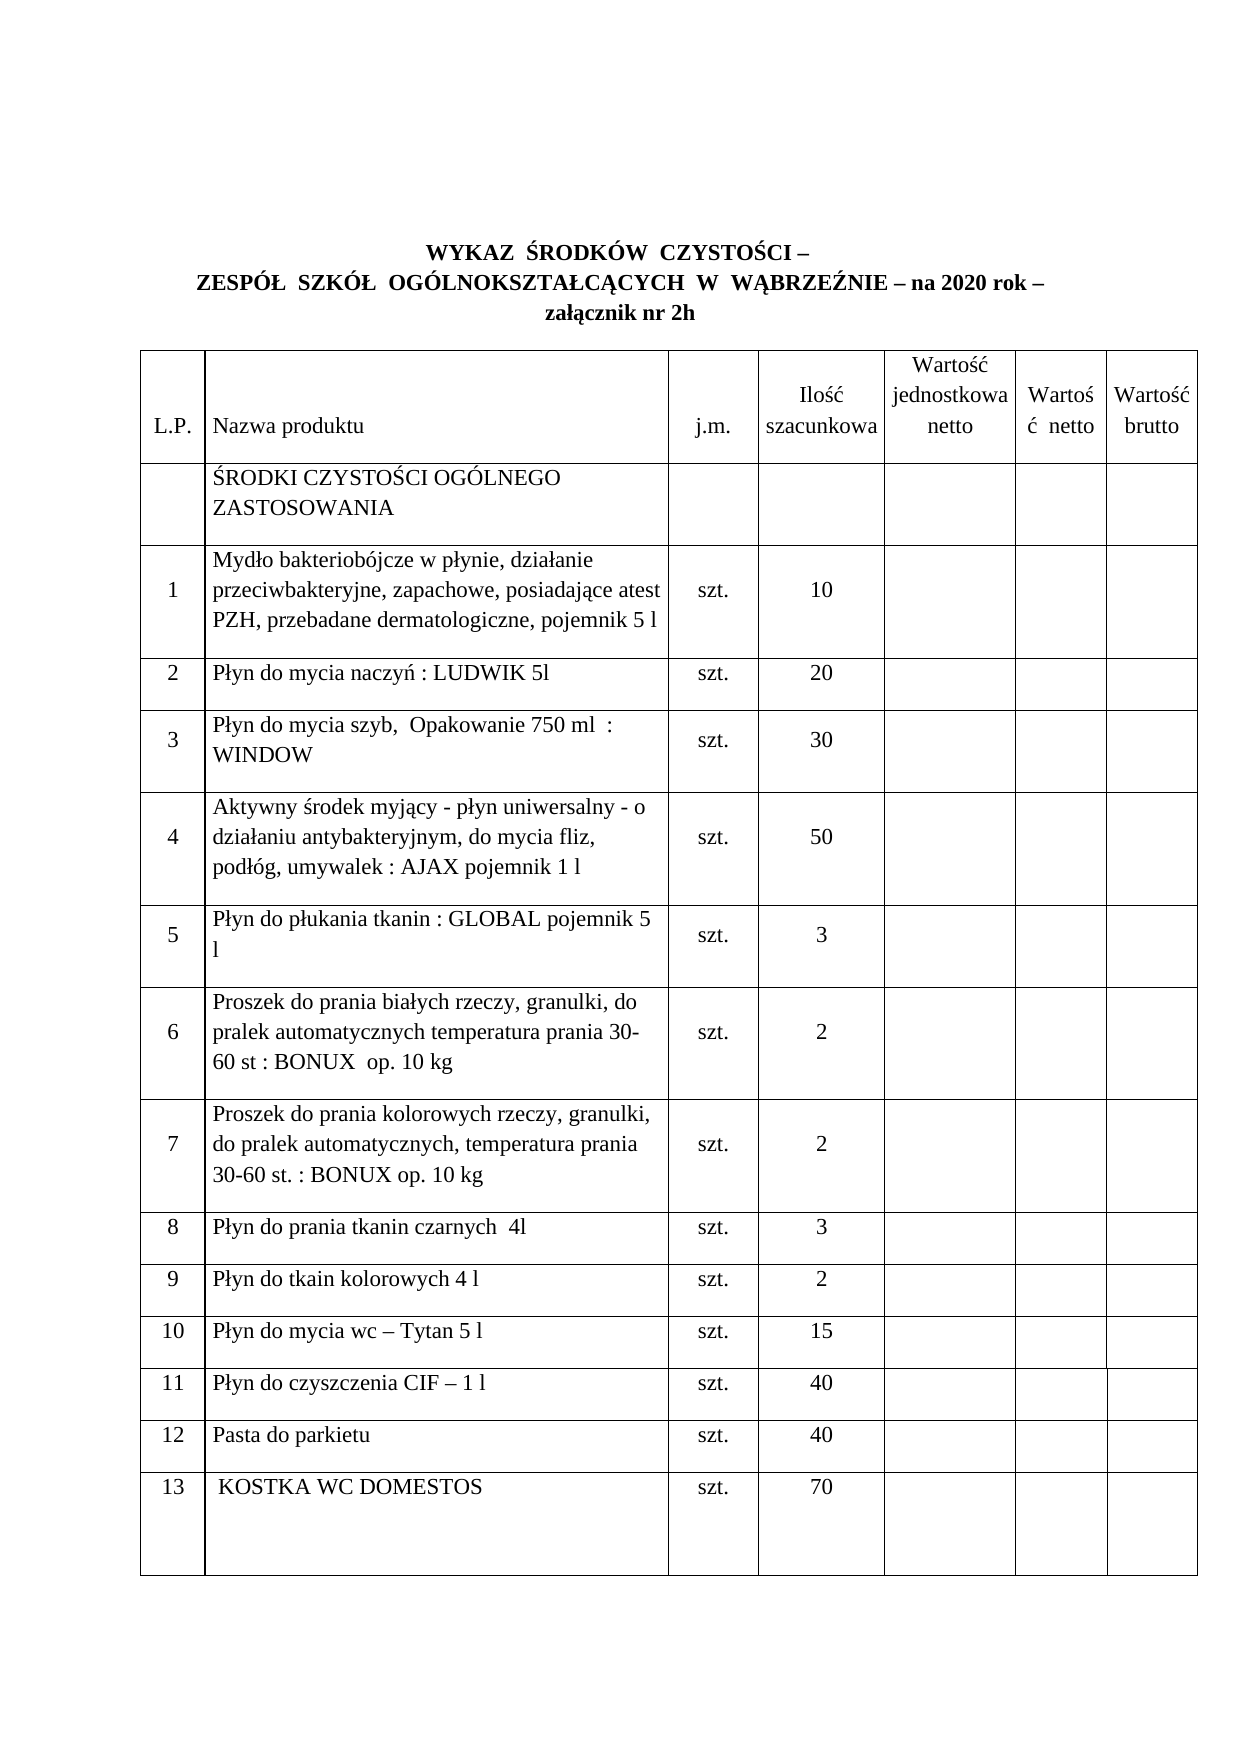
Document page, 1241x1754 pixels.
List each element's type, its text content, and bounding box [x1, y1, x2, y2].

table_cell 30 [759, 711, 884, 792]
table_cell [1016, 1213, 1106, 1264]
table_cell 50 [759, 793, 884, 904]
table_cell [1107, 793, 1197, 904]
table_cell 10 [141, 1317, 204, 1368]
table_cell 2 [759, 988, 884, 1099]
table_cell 6 [141, 988, 204, 1099]
table_cell [885, 546, 1015, 658]
table_cell [669, 464, 758, 545]
table_cell [885, 906, 1015, 987]
table_cell [1016, 464, 1106, 545]
table_cell Płyn do mycia wc – Tytan 5 l [206, 1317, 668, 1368]
table_cell szt. [669, 659, 758, 710]
table_header Wartość brutto [1107, 351, 1197, 463]
table_cell 40 [759, 1421, 884, 1472]
table_cell [885, 1369, 1015, 1420]
table_cell [1016, 711, 1106, 792]
table_cell [885, 1213, 1015, 1264]
table_cell Płyn do mycia szyb, Opakowanie 750 ml : WINDOW [206, 711, 668, 792]
table_cell [1107, 464, 1197, 545]
table_cell Proszek do prania kolorowych rzeczy, granulki, do pralek automatycznych, temperatura prania 30-. : BONUX op. [206, 1100, 668, 1212]
table_cell Płyn do czyszczenia CIF – [206, 1369, 668, 1420]
table_cell szt. [669, 906, 758, 987]
table_cell 7 [141, 1100, 204, 1212]
table_cell [1016, 793, 1106, 904]
table_cell 13 [141, 1473, 204, 1575]
table_cell [1107, 1213, 1197, 1264]
table_cell szt. [669, 793, 758, 904]
table_header Wartość netto [1016, 351, 1106, 463]
table_cell [1108, 1369, 1197, 1420]
table_cell szt. [669, 711, 758, 792]
table_cell 15 [759, 1317, 884, 1368]
table_cell [1108, 1473, 1197, 1575]
table_cell 2 [759, 1265, 884, 1316]
table_cell szt. [669, 988, 758, 1099]
table_cell Proszek do prania białych rzeczy, granulki, do pralek automatycznych temperatura prania 30- : BONUX op. [206, 988, 668, 1099]
table_cell [1016, 906, 1106, 987]
table_cell Mydło bakteriobójcze w płynie, działanie przeciwbakteryjne, zapachowe, posiadające atest PZH, przebadane dermatologiczne, pojemnik [206, 546, 668, 658]
table_cell [1016, 988, 1106, 1099]
table_header Ilość szacunkowa [759, 351, 884, 463]
table_cell [1107, 659, 1197, 710]
table_cell [1016, 1473, 1107, 1575]
table_cell [759, 464, 884, 545]
table_cell szt. [669, 1421, 758, 1472]
table_cell [885, 1317, 1015, 1368]
table_cell szt. [669, 1369, 758, 1420]
table_cell 2 [141, 659, 204, 710]
table_cell 4 [141, 793, 204, 904]
table_cell 8 [141, 1213, 204, 1264]
table_cell 5 [141, 906, 204, 987]
table_cell [1108, 1421, 1197, 1472]
table_cell [885, 988, 1015, 1099]
table_header Wartość jednostkowa netto [885, 351, 1015, 463]
table_cell szt. [669, 1317, 758, 1368]
table_cell [1016, 546, 1106, 658]
table_header L.P. [141, 351, 204, 463]
table_cell szt. [669, 1265, 758, 1316]
table_cell Aktywny środek myjący - płyn uniwersalny - o działaniu antybakteryjnym, do mycia fliz, podłóg, umywalek : AJAX pojemnik [206, 793, 668, 904]
table_cell Płyn do tkain kolorowych 4 l [206, 1265, 668, 1316]
table_cell [1016, 1421, 1107, 1472]
table_cell 3 [759, 906, 884, 987]
table_cell [1107, 1317, 1197, 1368]
table_cell 11 [141, 1369, 204, 1420]
table_cell [1016, 1265, 1106, 1316]
table_cell [1016, 659, 1106, 710]
table_cell [885, 711, 1015, 792]
table_header j.m. [669, 351, 758, 463]
table_cell Płyn do mycia naczyń : LUDWIK 5l [206, 659, 668, 710]
table_cell 12 [141, 1421, 204, 1472]
table_cell 40 [759, 1369, 884, 1420]
table_cell [1107, 1265, 1197, 1316]
table_cell [885, 659, 1015, 710]
table_cell [1016, 1317, 1106, 1368]
table_cell Pasta do parkietu [206, 1421, 668, 1472]
table_cell 70 [759, 1473, 884, 1575]
text WYKAZ ŚRODKÓW CZYSTOŚCI – ZESPÓŁ SZKÓŁ OGÓLNOKSZTAŁCĄCYCH W WĄBRZEŹNIE – na 2020 rok – załącznik nr 2h [148, 239, 1093, 326]
table_cell [885, 1473, 1015, 1575]
table_cell szt. [669, 546, 758, 658]
table_cell Płyn do płukania tkanin : GLOBAL pojemnik [206, 906, 668, 987]
table_cell [1016, 1100, 1106, 1212]
table_cell 10 [759, 546, 884, 658]
table_cell szt. [669, 1473, 758, 1575]
table_cell [141, 464, 204, 545]
table_cell [1107, 711, 1197, 792]
table_cell KOSTKA WC DOMESTOS [206, 1473, 668, 1575]
table_cell [885, 1421, 1015, 1472]
table_cell [1107, 988, 1197, 1099]
table_cell 3 [141, 711, 204, 792]
table_cell 20 [759, 659, 884, 710]
table_cell [885, 1100, 1015, 1212]
table_header Nazwa produktu [206, 351, 668, 463]
table_cell 9 [141, 1265, 204, 1316]
table_cell [885, 464, 1015, 545]
table_cell 3 [759, 1213, 884, 1264]
table_cell [885, 1265, 1015, 1316]
table_cell ŚRODKI CZYSTOŚCI OGÓLNEGO ZASTOSOWANIA [206, 464, 668, 545]
table_cell [1107, 1100, 1197, 1212]
table_cell szt. [669, 1100, 758, 1212]
table_cell [1107, 906, 1197, 987]
table_cell Płyn do prania tkanin czarnych 4l [206, 1213, 668, 1264]
table_cell szt. [669, 1213, 758, 1264]
table_cell 2 [759, 1100, 884, 1212]
table_cell [1107, 546, 1197, 658]
table_cell 1 [141, 546, 204, 658]
table_cell [885, 793, 1015, 904]
table_cell [1016, 1369, 1107, 1420]
